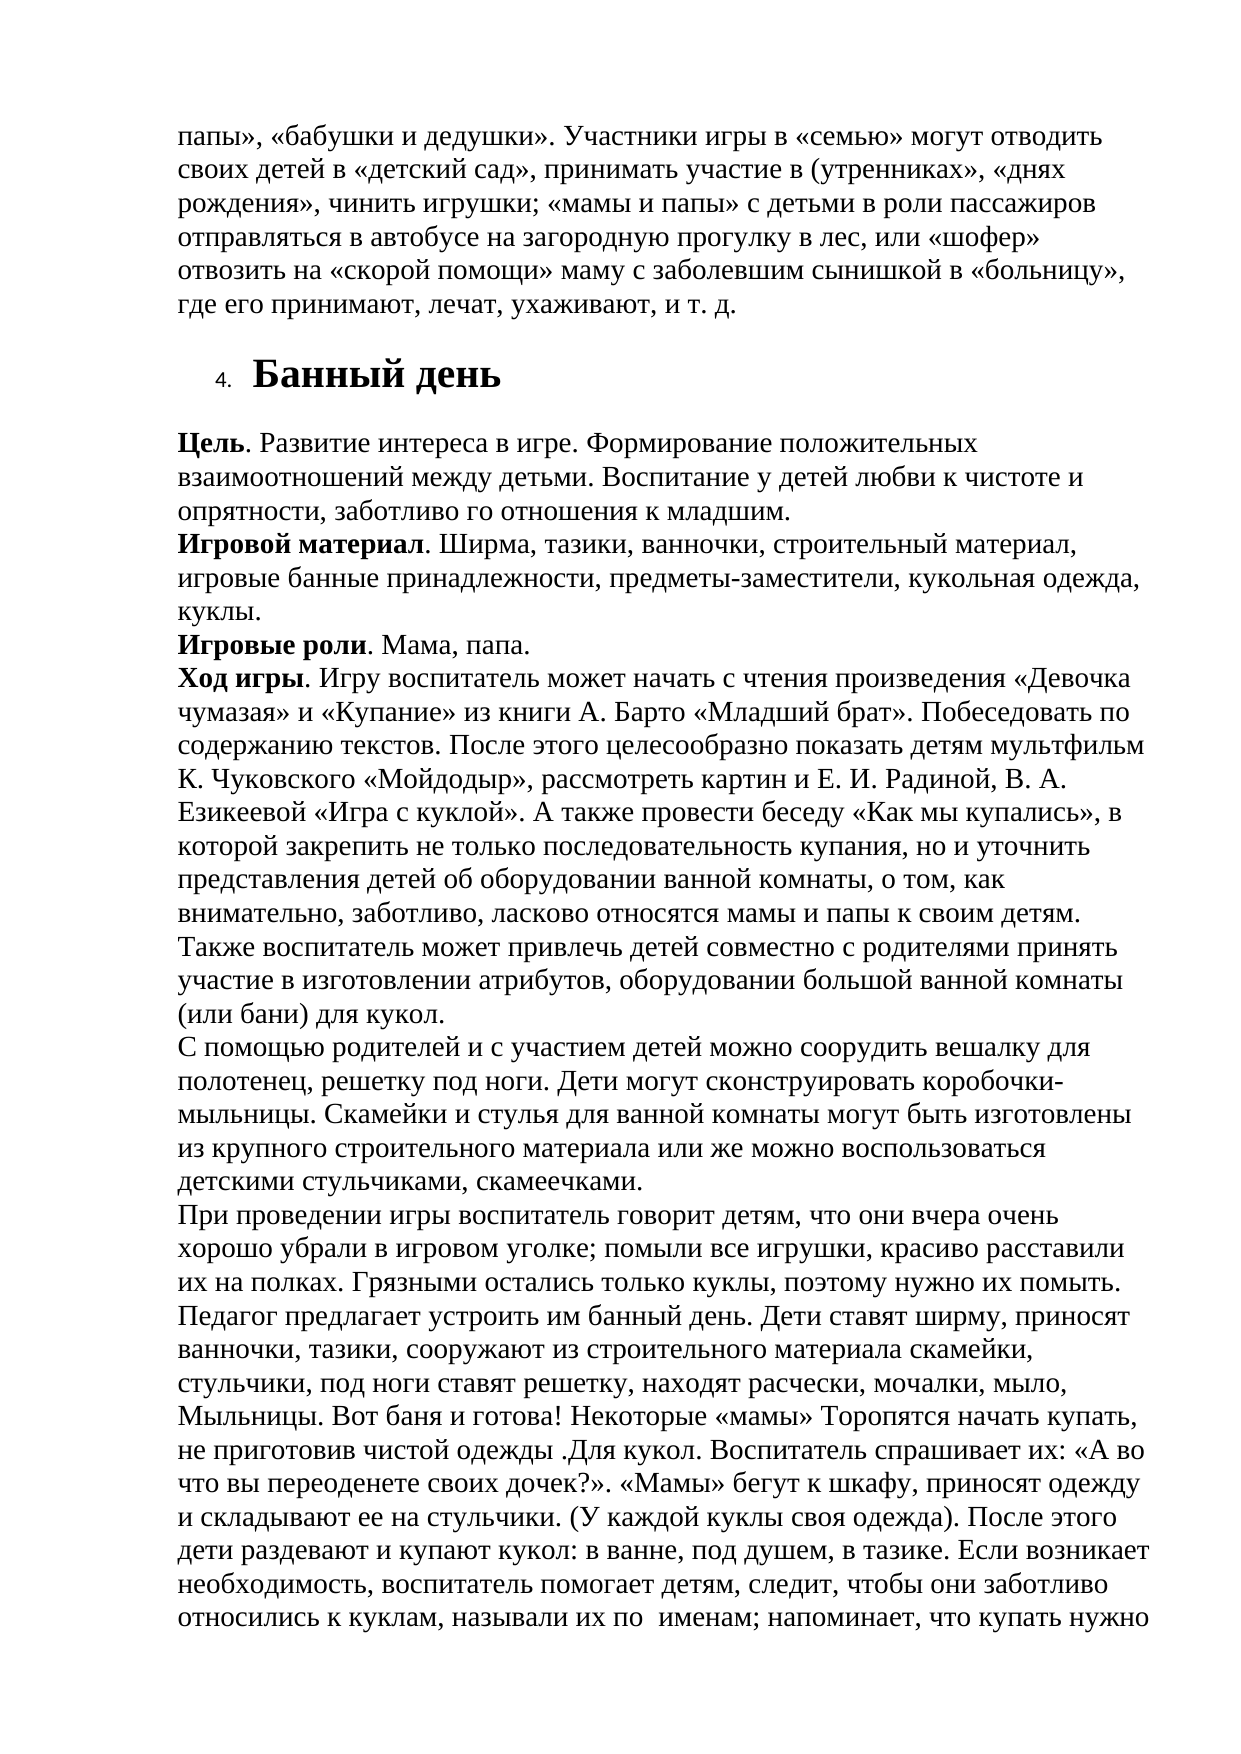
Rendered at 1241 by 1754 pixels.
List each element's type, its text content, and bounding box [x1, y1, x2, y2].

text Ход игры. Игру воспитатель может начать с чтения произведения «Девочка чумазая» и «Купание» из книги А. Барто «Младший брат». Побеседовать по содержанию текстов. После этого целесообразно показать детям мультфильм К. Чуковского «Мойдодыр», рассмотреть картин и Е. И. Радиной, В. А. Езикеевой «Игра с куклой». А также провести беседу «Как мы купались», в которой закрепить не только последовательность купания, но и уточнить представления детей об оборудовании ванной комнаты, о том, как внимательно, заботливо, ласково относятся мамы и папы к своим детям. Также воспитатель может привлечь детей совместно с родителями принять участие в изготовлении атрибутов, оборудовании большой ванной комнаты (или бани) для кукол. [177, 660, 1152, 1029]
list Банный день [215, 348, 1152, 396]
text Игровой материал. Ширма, тазики, ванночки, строительный материал, игровые банные принадлежности, предметы-заместители, кукольная одежда, куклы. [177, 526, 1152, 627]
text Цель. Развитие интереса в игре. Формирование положительных взаимоотношений между детьми. Воспитание у детей любви к чистоте и опрятности, заботливо го отношения к младшим. [177, 426, 1152, 526]
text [177, 1197, 1152, 1633]
text С помощью родителей и с участием детей можно соорудить вешалку для полотенец, решетку под ноги. Дети могут сконструировать коробочки-мыльницы. Скамейки и стулья для ванной комнаты могут быть изготовлены из крупного строительного материала или же можно воспользоваться детскими стульчиками, скамеечками. [177, 1029, 1152, 1197]
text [177, 118, 1152, 319]
text Игровые роли. Мама, папа. [177, 627, 1152, 660]
